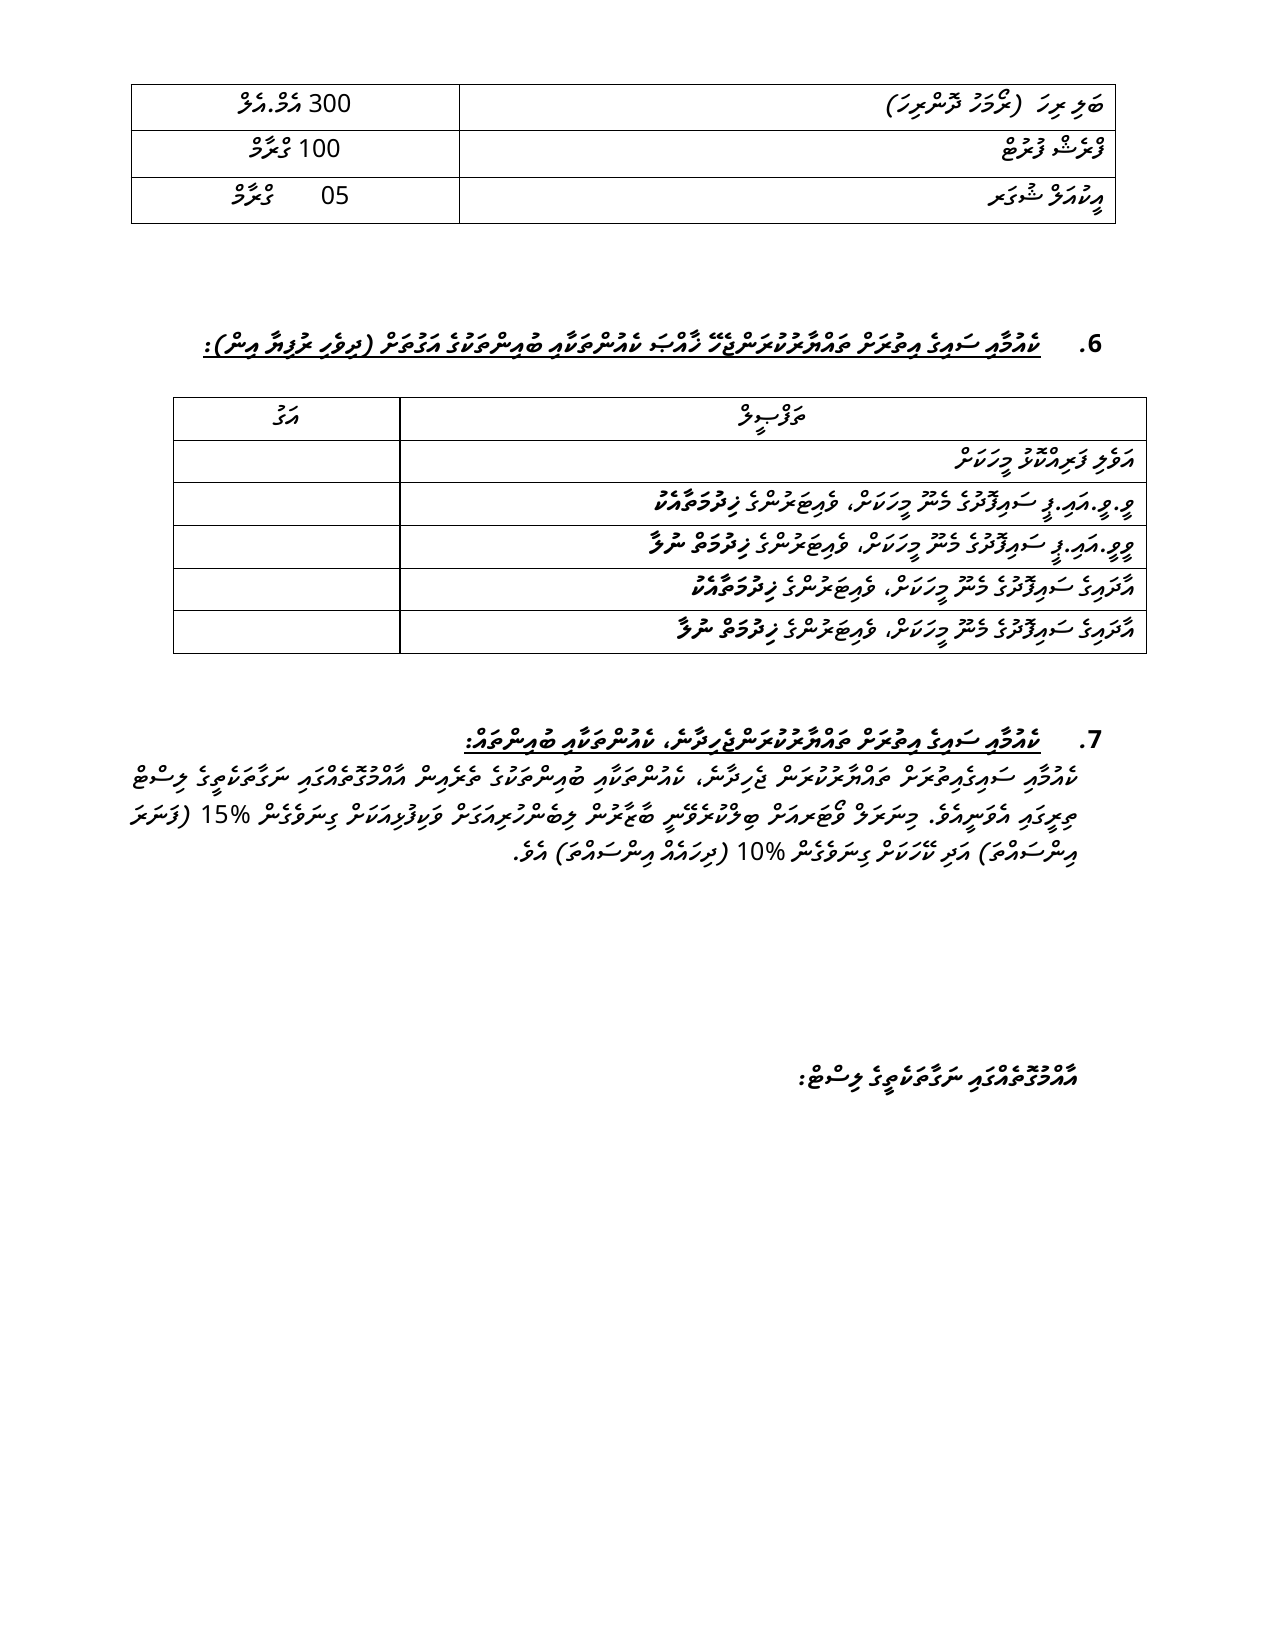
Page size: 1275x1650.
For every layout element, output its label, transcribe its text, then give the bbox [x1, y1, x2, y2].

table_cell 100 ގްރާމް [132, 131, 459, 177]
table_cell އީކުއަލް ޝުގަރ [460, 178, 1115, 222]
list ކެއުމާއި ސައިގެ އިތުރަށް ތައްޔާރުކުރަންޖެހޭ ޚާއްޞަ ކެއުންތަކާއި ބުއިންތަކުގެ އަގުތަށް (ދިވެހި ރުފިޔާ އިން): [131, 326, 1078, 363]
table_cell ގްރާމް [132, 178, 459, 222]
table_cell [174, 526, 399, 567]
table_cell 300 އެމް.އެލް [132, 85, 459, 130]
table_cell ބަލި ރިހަ (ރޯމަހު ދޮންރިހަ) [460, 85, 1115, 130]
table_cell [174, 441, 399, 482]
table_cell [174, 483, 399, 525]
list އާއްމުގޮތެއްގައި ނަގާތަކެތީގެ ލިސްޓް: [131, 1058, 1078, 1096]
list ކެއުމާއި ސައިގެ އިތުރަށް ތައްޔާރުކުރަންޖެހިދާނެ، ކެއުންތަކާއި ބުއިންތައް: [131, 722, 1078, 759]
table_header އަގު [174, 398, 399, 439]
table_cell ވީ.ވީ.އައި.ޕީ ސައިފޮދުގެ މެނޫ މީހަކަށް، ވެއިޓަރުންގެ ޚިދުމަތާއެކު [401, 483, 1146, 525]
table_cell ވީވީ.އައި.ޕީ ސައިފޮދުގެ މެނޫ މީހަކަށް، ވެއިޓަރުންގެ ޚިދުމަތް ނުލާ [401, 526, 1146, 567]
table_cell ފްރެޝް ފުރުޓް [460, 131, 1115, 177]
table_cell އާދައިގެ ސައިފޮދުގެ މެނޫ މީހަކަށް، ވެއިޓަރުންގެ ޚިދުމަތް ނުލާ [401, 611, 1146, 653]
list ކެއުމާއި ސައިގެއިތުރަށް ތައްޔާރުކުރަން ޖެހިދާނެ، ކެއުންތަކާއި ބުއިންތަކުގެ ތެރެއިން އާއްމުގޮތެއްގައި ނަގާތަކެތީގެ ލިސްޓް ތިރީގައި އެވަނީއެވެ. މިނަރަލް ވޯޓަރއަށް ބިލްކުރެވޭނީ ބާޒާރުން ލިބެންހުރިއަގަށް ވަކިފުޅިއަކަށް ގިނަވެގެން %15 (ފަނަރަ އިންސައްތަ) އަދި ކޭހަކަށް ގިނަވެގެން %10 (ދިހައެއް އިންސައްތަ) އެވެ. [131, 759, 1078, 871]
table_header ތަފްޞީލް [401, 398, 1146, 439]
table_cell [174, 611, 399, 653]
table_cell އަވެލި ފަރިއްކޮޅު މީހަކަށް [401, 441, 1146, 482]
table_cell އާދައިގެ ސައިފޮދުގެ މެނޫ މީހަކަށް، ވެއިޓަރުންގެ ޚިދުމަތާއެކު [401, 569, 1146, 610]
table_cell [174, 569, 399, 610]
